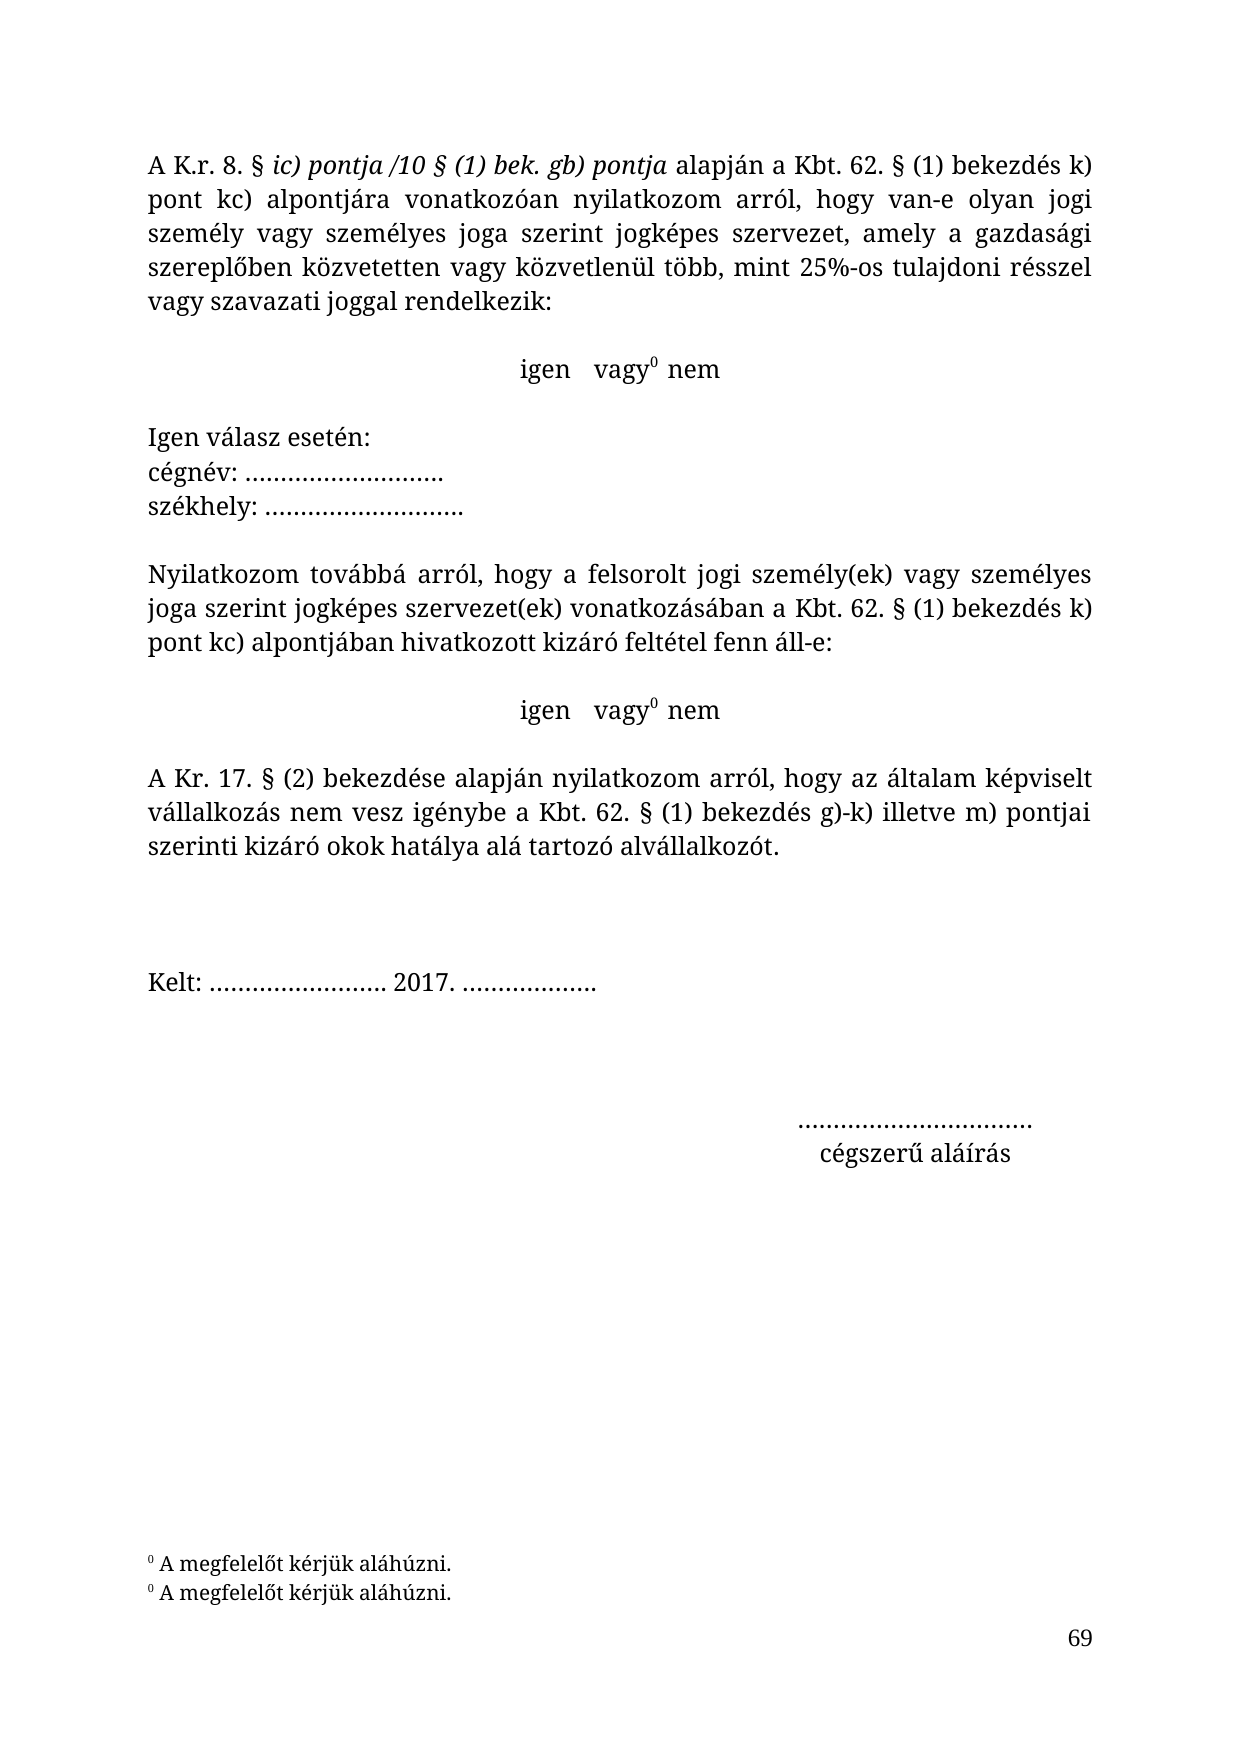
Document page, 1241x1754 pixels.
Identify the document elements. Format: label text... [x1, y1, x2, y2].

text Nyilatkozom továbbá arról, hogy a felsorolt jogi személy(ek) vagy személyes joga szerint jogképes szervezet(ek) vonatkozásában a Kbt. 62. § (1) bekezdés k) pont kc) alpontjában hivatkozott kizáró feltétel fenn áll-e: [148, 556, 1093, 658]
text A K.r. 8. § ic) pontja /10 § (1) bek. gb) pontja alapján a Kbt. 62. § (1) bekezdés k) pont kc) alpontjára vonatkozóan nyilatkozom arról, hogy van-e olyan jogi személy vagy személyes joga szerint jogképes szervezet, amely a gazdasági szereplőben közvetetten vagy közvetlenül több, mint 25%-os tulajdoni résszel vagy szavazati joggal rendelkezik: [148, 148, 1093, 318]
text cégszerű aláírás [738, 1135, 1093, 1169]
text igen vagy nem [148, 352, 1093, 386]
text Kelt: ……………………. 2017. ………………. [148, 965, 1093, 999]
text cégnév: ………………………. [148, 454, 1093, 488]
text igen vagy nem [148, 693, 1093, 727]
text székhely: ………………………. [148, 488, 1093, 522]
text …………………………… [738, 1101, 1093, 1135]
text A Kr. 17. § (2) bekezdése alapján nyilatkozom arról, hogy az általam képviselt vállalkozás nem vesz igénybe a Kbt. 62. § (1) bekezdés g)-k) illetve m) pontjai szerinti kizáró okok hatálya alá tartozó alvállalkozót. [148, 761, 1093, 863]
text Igen válasz esetén: [148, 420, 1093, 454]
